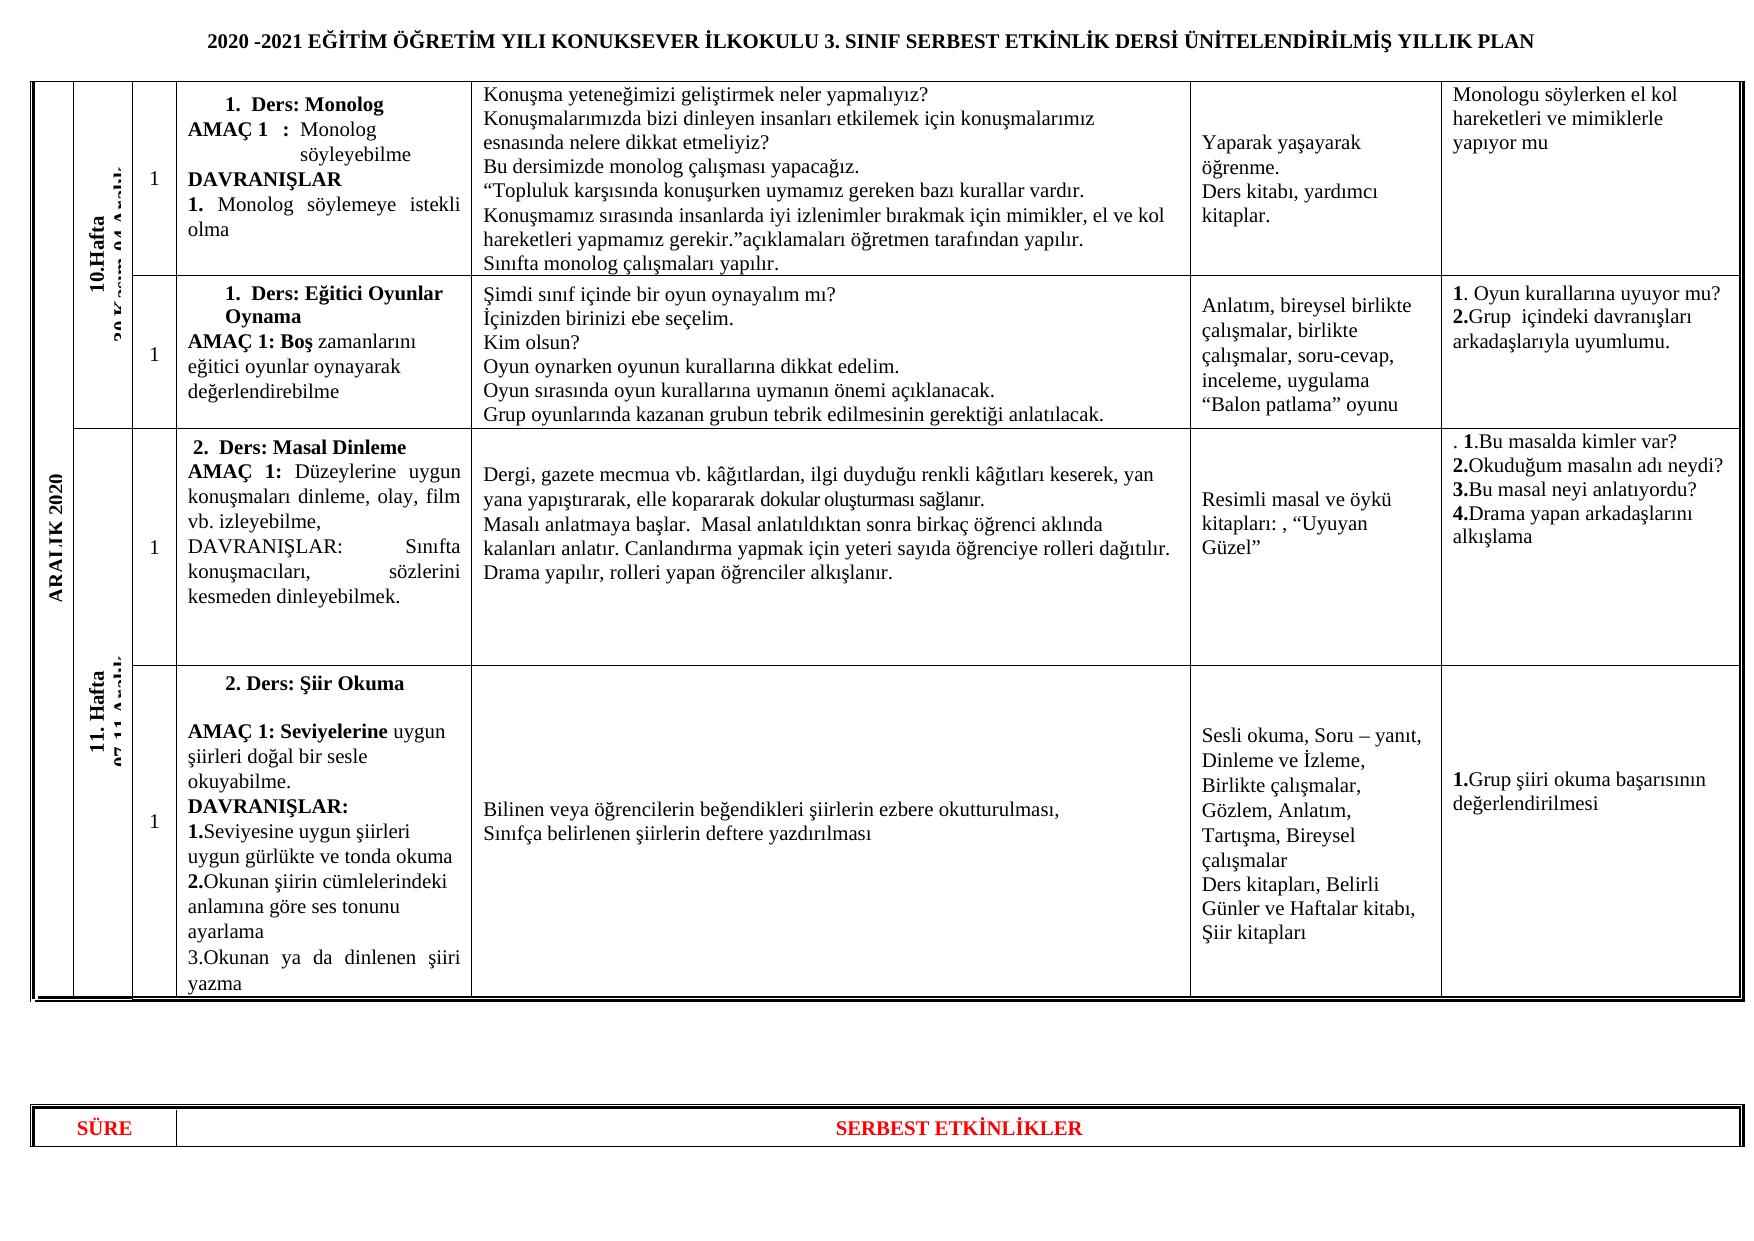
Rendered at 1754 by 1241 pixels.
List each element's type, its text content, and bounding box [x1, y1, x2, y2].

table_cell . 1.Bu masalda kimler var? 2.Okuduğum masalın adı neydi? 3.Bu masal neyi anlatıyordu? 4.Drama yapan arkadaşlarını alkışlama [1442, 429, 1739, 665]
table_cell 10.Hafta 30 Kasım-04 Aralık [74, 82, 132, 428]
table_cell Konuşma yeteneğimizi geliştirmek neler yapmalıyız? Konuşmalarımızda bizi dinleyen insanları etkilemek için konuşmalarımız esnasında nelere dikkat etmeliyiz? Bu dersimizde monolog çalışması yapacağız. “Topluluk karşısında konuşurken uymamız gereken bazı kurallar vardır. Konuşmamız sırasında insanlarda iyi izlenimler bırakmak için mimikler, el ve kol hareketleri yapmamız gerekir.”açıklamaları öğretmen tarafından yapılır. Sınıfta monolog çalışmaları yapılır. [472, 82, 1190, 275]
table_cell Şimdi sınıf içinde bir oyun oynayalım mı? İçinizden birinizi ebe seçelim. Kim olsun? Oyun oynarken oyunun kurallarına dikkat edelim. Oyun sırasında oyun kurallarına uymanın önemi açıklanacak. Grup oyunlarında kazanan grubun tebrik edilmesinin gerektiği anlatılacak. [472, 276, 1190, 428]
table_cell Yaparak yaşayarak öğrenme. Ders kitabı, yardımcı kitaplar. [1191, 82, 1441, 275]
table_cell Anlatım, bireysel birlikte çalışmalar, birlikte çalışmalar, soru-cevap, inceleme, uygulama “Balon patlama” oyunu [1191, 276, 1441, 428]
table_cell 1 [133, 82, 176, 275]
table_cell 11. Hafta 07-11 Aralık [74, 429, 132, 996]
table_cell Resimli masal ve öykü kitapları: , “Uyuyan Güzel” [1191, 429, 1441, 665]
table_cell 1. Ders: Monolog AMAÇ 1 : Monolog söyleyebilme DAVRANIŞLAR 1. Monolog söylemeye istekli olma [177, 82, 471, 275]
table_cell ARALIK 2020 [35, 82, 73, 996]
table_cell 1 [133, 429, 176, 665]
table_cell Sesli okuma, Soru – yanıt, Dinleme ve İzleme, Birlikte çalışmalar, Gözlem, Anlatım, Tartışma, Bireysel çalışmalar Ders kitapları, Belirli Günler ve Haftalar kitabı, Şiir kitapları [1191, 666, 1441, 996]
table_header SÜRE [35, 1109, 176, 1146]
table_cell 1. Ders: Eğitici Oyunlar Oynama AMAÇ 1: Boş zamanlarını eğitici oyunlar oynayarak değerlendirebilme [177, 276, 471, 428]
table_cell 1 [133, 666, 176, 996]
table_cell 2. Ders: Şiir Okuma AMAÇ 1: Seviyelerine uygun şiirleri doğal bir sesle okuyabilme. DAVRANIŞLAR: 1.Seviyesine uygun şiirleri uygun gürlükte ve tonda okuma 2.Okunan şiirin cümlelerindeki anlamına göre ses tonunu ayarlama 3.Okunan ya da dinlenen şiiri yazma [177, 666, 471, 996]
table_cell Monologu söylerken el kol hareketleri ve mimiklerle yapıyor mu [1442, 82, 1739, 275]
table_header SERBEST ETKİNLİKLER [177, 1109, 1739, 1146]
table_cell 1.Grup şiiri okuma başarısının değerlendirilmesi [1442, 666, 1739, 996]
table_cell 2. Ders: Masal Dinleme AMAÇ 1: Düzeylerine uygun konuşmaları dinleme, olay, film vb. izleyebilme, DAVRANIŞLAR: Sınıfta konuşmacıları, sözlerini kesmeden dinleyebilmek. [177, 429, 471, 665]
table_cell Bilinen veya öğrencilerin beğendikleri şiirlerin ezbere okutturulması, Sınıfça belirlenen şiirlerin deftere yazdırılması [472, 666, 1190, 996]
table_cell Dergi, gazete mecmua vb. kâğıtlardan, ilgi duyduğu renkli kâğıtları keserek, yan yana yapıştırarak, elle kopararak dokular oluşturması sağlanır. Masalı anlatmaya başlar. Masal anlatıldıktan sonra birkaç öğrenci aklında kalanları anlatır. Canlandırma yapmak için yeteri sayıda öğrenciye rolleri dağıtılır. Drama yapılır, rolleri yapan öğrenciler alkışlanır. [472, 429, 1190, 665]
table_cell 1 [133, 276, 176, 428]
table_cell 1. Oyun kurallarına uyuyor mu? 2.Grup içindeki davranışları arkadaşlarıyla uyumlumu. [1442, 276, 1739, 428]
